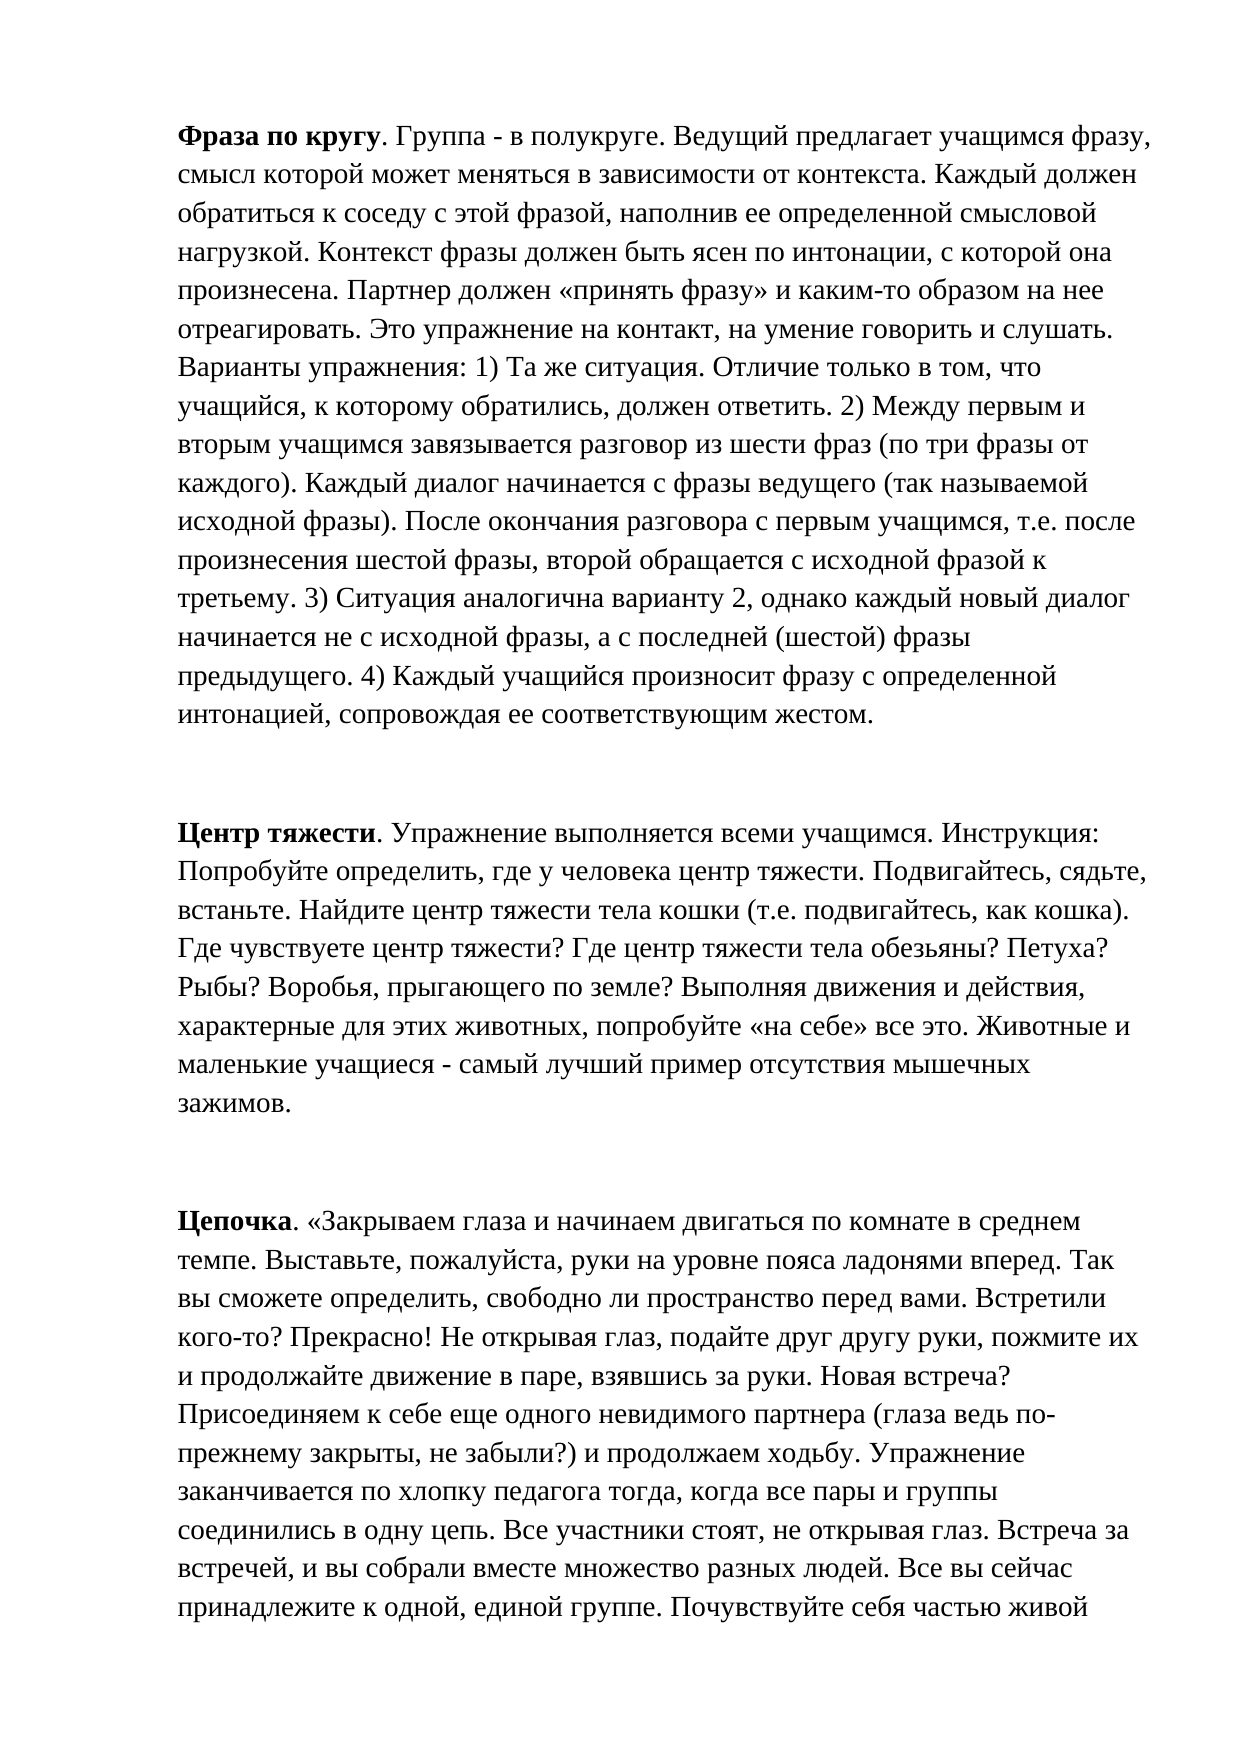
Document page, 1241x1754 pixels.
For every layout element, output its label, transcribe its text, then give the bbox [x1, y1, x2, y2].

text Фраза по кругу. Группа - в полукруге. Ведущий предлагает учащимся фразу, смысл которой может меняться в зависимости от контекста. Каждый должен обратиться к соседу с этой фразой, наполнив ее определенной смысловой нагрузкой. Контекст фразы должен быть ясен по интонации, с которой она произнесена. Партнер должен «принять фразу» и каким-то образом на нее отреагировать. Это упражнение на контакт, на умение говорить и слушать. Варианты упражнения: 1) Та же ситуация. Отличие только в том, что учащийся, к которому обратились, должен ответить. 2) Между первым и вторым учащимся завязывается разговор из шести фраз (по три фразы от каждого). Каждый диалог начинается с фразы ведущего (так называемой исходной фразы). После окончания разговора с первым учащимся, т.е. после произнесения шестой фразы, второй обращается с исходной фразой к третьему. 3) Ситуация аналогична варианту 2, однако каждый новый диалог начинается не с исходной фразы, а с последней (шестой) фразы предыдущего. 4) Каждый учащийся произносит фразу с определенной интонацией, сопровождая ее соответствующим жестом. [177, 118, 1152, 730]
text Центр тяжести. Упражнение выполняется всеми учащимся. Инструкция: Попробуйте определить, где у человека центр тяжести. Подвигайтесь, сядьте, встаньте. Найдите центр тяжести тела кошки (т.е. подвигайтесь, как кошка). Где чувствуете центр тяжести? Где центр тяжести тела обезьяны? Петуха? Рыбы? Воробья, прыгающего по земле? Выполняя движения и действия, характерные для этих животных, попробуйте «на себе» все это. Животные и маленькие учащиеся - самый лучший пример отсутствия мышечных зажимов. [177, 815, 1152, 1118]
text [177, 1203, 1152, 1622]
